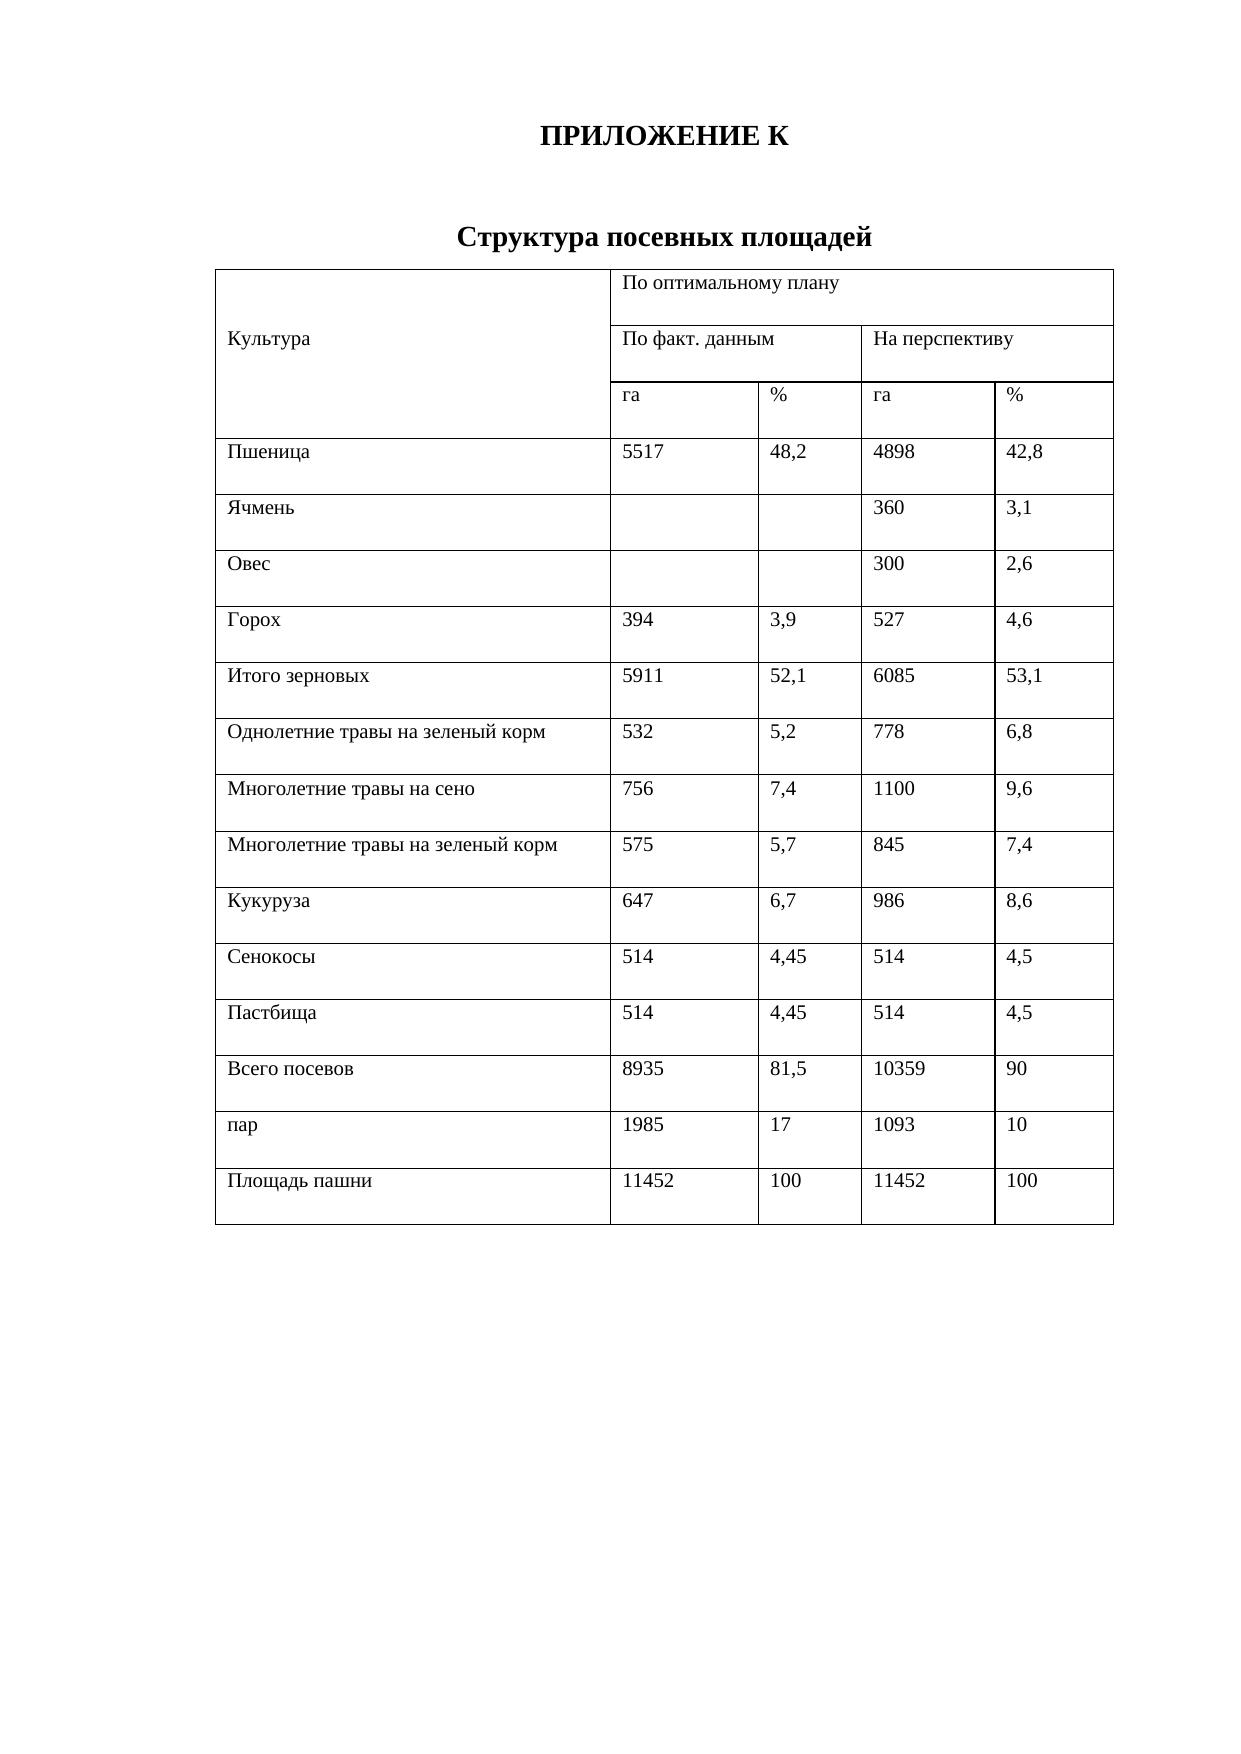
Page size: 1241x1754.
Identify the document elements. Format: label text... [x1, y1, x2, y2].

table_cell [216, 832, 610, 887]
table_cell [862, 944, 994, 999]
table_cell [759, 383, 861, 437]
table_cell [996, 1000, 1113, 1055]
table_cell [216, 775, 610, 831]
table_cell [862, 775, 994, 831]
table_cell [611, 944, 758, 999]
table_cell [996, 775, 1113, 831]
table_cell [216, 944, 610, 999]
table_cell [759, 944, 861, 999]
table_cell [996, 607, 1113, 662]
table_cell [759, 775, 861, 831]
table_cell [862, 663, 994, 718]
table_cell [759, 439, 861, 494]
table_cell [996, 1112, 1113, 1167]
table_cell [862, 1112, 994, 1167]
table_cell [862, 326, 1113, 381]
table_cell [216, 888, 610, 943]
text ПРИЛОЖЕНИЕ К [177, 118, 1152, 152]
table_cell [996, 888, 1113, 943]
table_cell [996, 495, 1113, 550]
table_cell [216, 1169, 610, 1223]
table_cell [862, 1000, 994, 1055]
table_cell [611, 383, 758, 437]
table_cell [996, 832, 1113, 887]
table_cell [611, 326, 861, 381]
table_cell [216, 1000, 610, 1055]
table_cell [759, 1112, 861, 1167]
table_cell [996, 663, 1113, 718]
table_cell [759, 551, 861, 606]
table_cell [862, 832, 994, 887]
text Структура посевных площадей [177, 219, 1152, 252]
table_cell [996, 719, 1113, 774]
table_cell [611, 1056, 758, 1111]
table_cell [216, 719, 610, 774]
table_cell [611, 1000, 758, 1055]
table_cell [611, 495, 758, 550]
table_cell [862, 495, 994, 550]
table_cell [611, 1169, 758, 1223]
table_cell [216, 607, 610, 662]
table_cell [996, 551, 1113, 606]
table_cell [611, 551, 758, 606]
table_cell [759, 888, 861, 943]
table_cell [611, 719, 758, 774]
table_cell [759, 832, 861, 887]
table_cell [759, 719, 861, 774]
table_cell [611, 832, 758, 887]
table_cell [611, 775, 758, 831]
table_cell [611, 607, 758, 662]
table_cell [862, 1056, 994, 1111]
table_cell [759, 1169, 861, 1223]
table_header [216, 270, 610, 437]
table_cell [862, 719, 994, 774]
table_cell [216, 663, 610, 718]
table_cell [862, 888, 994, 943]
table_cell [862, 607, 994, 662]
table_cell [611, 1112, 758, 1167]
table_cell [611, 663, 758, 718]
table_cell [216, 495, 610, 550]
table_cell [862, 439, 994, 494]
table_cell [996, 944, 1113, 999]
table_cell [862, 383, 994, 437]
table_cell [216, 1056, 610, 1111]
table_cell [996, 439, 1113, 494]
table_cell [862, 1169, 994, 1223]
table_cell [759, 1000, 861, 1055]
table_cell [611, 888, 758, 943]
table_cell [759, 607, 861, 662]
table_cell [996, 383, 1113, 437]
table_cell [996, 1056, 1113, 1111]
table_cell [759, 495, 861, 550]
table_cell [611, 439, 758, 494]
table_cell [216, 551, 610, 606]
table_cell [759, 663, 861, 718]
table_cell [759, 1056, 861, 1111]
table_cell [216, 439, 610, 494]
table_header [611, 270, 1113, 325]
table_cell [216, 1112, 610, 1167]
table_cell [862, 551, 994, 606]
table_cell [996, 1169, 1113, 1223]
